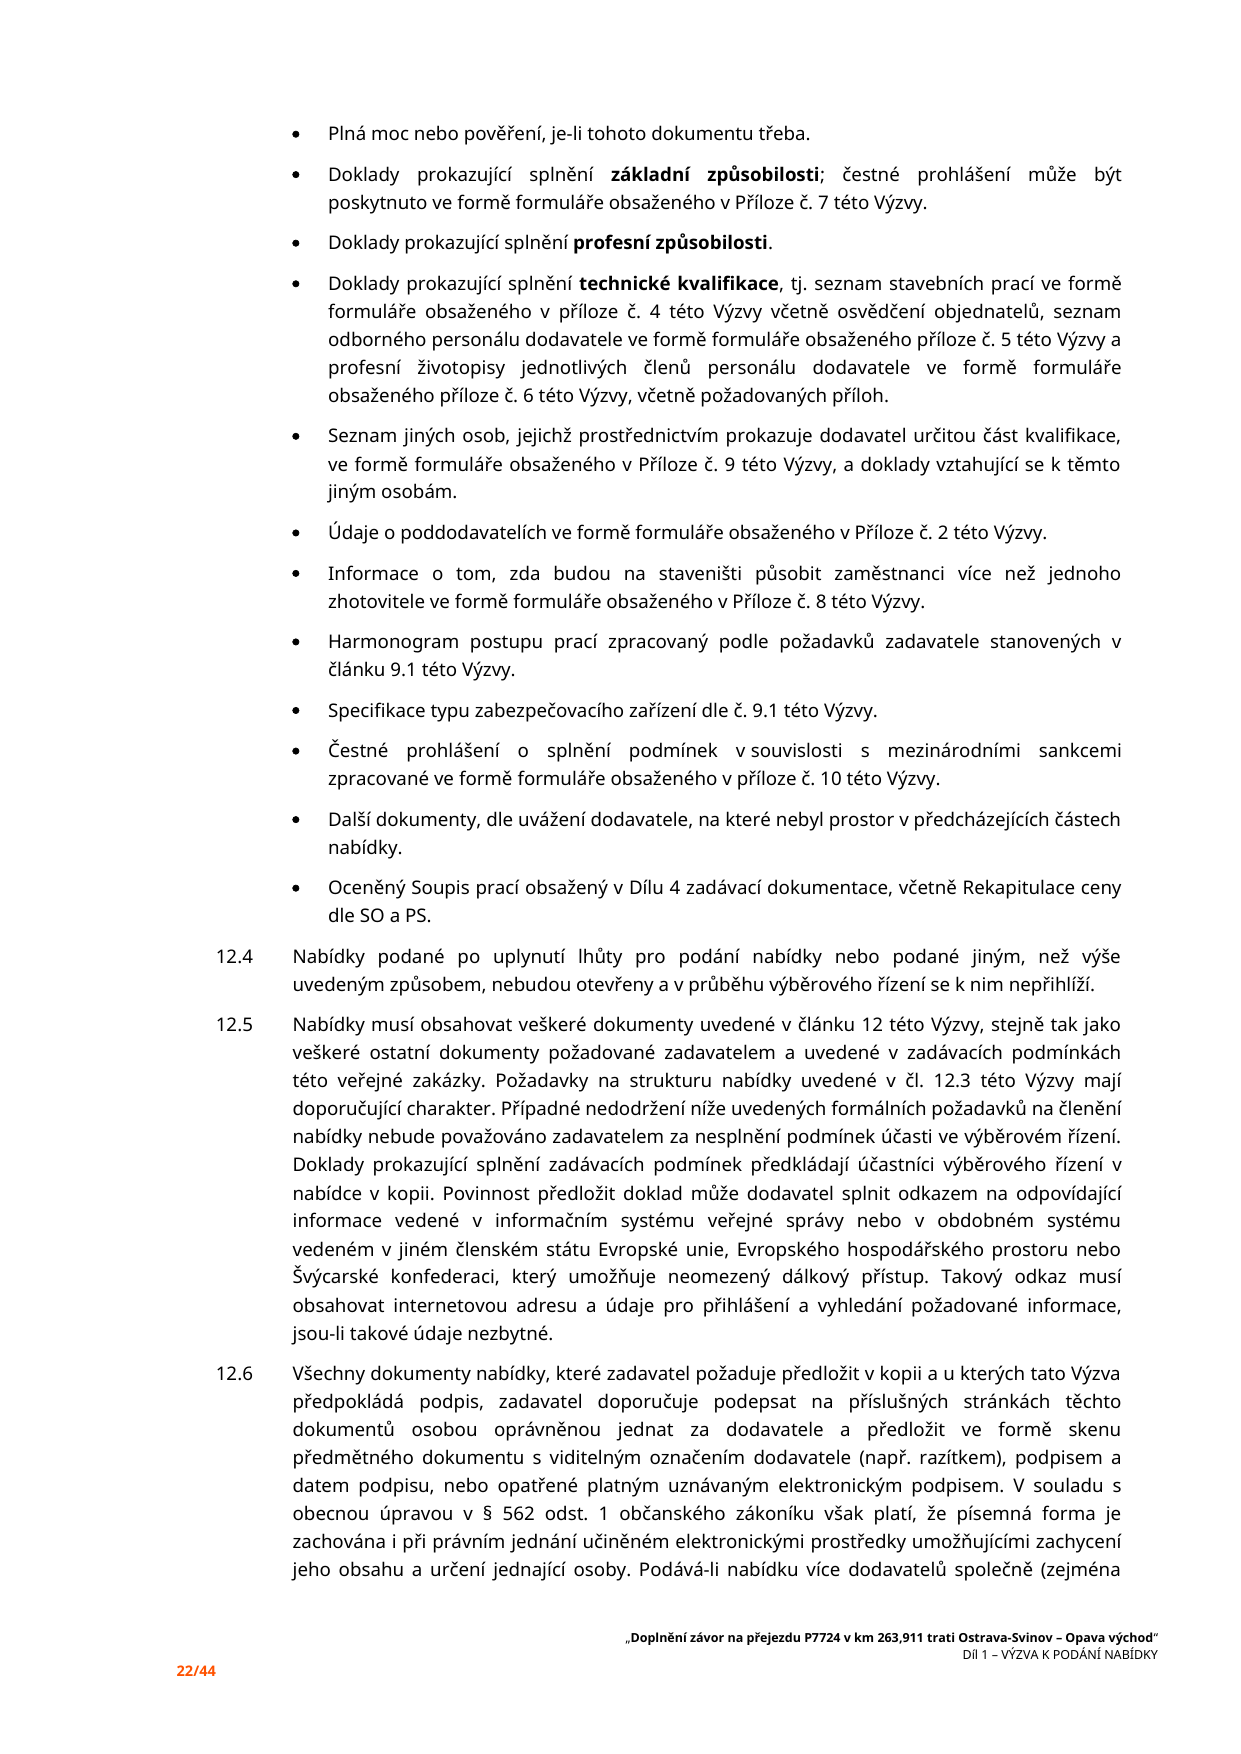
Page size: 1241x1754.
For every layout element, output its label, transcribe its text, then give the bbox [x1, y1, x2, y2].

text Harmonogram postupu prací zpracovaný podle požadavků zadavatele stanovených v článku 9.1 této Výzvy. [292, 628, 1122, 682]
text Informace o tom, zda budou na staveništi působit zaměstnanci více než jednoho zhotovitele ve formě formuláře obsaženého v Příloze č. 8 této Výzvy. [292, 560, 1122, 613]
text Nabídky musí obsahovat veškeré dokumenty uvedené v článku 12 této Výzvy, stejně tak jako veškeré ostatní dokumenty požadované zadavatelem a uvedené v zadávacích podmínkách této veřejné zakázky. Požadavky na strukturu nabídky uvedené v čl. 12.3 této Výzvy mají doporučující charakter. Případné nedodržení níže uvedených formálních požadavků na členění nabídky nebude považováno zadavatelem za nesplnění podmínek účasti ve výběrovém řízení. Doklady prokazující splnění zadávacích podmínek předkládají účastníci výběrového řízení v nabídce v kopii. Povinnost předložit doklad může dodavatel splnit odkazem na odpovídající informace vedené v informačním systému veřejné správy nebo v obdobném systému vedeném v jiném členském státu Evropské unie, Evropského hospodářského prostoru nebo Švýcarské konfederaci, který umožňuje neomezený dálkový přístup. Takový odkaz musí obsahovat internetovou adresu a údaje pro přihlášení a vyhledání požadované informace, jsou-li takové údaje nezbytné. [216, 1012, 1122, 1345]
text Čestné prohlášení o splnění podmínek v souvislosti s mezinárodními sankcemi zpracované ve formě formuláře obsaženého v příloze č. 10 této Výzvy. [292, 737, 1122, 791]
text Specifikace typu zabezpečovacího zařízení dle č. 9.1 této Výzvy. [292, 697, 1122, 722]
text Oceněný Soupis prací obsažený v Dílu 4 zadávací dokumentace, včetně Rekapitulace ceny dle SO a PS. [292, 874, 1122, 928]
text Plná moc nebo pověření, je-li tohoto dokumentu třeba. [292, 121, 1122, 146]
text Nabídky podané po uplynutí lhůty pro podání nabídky nebo podané jiným, než výše uvedeným způsobem, nebudou otevřeny a v průběhu výběrového řízení se k nim nepřihlíží. [216, 943, 1122, 997]
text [216, 1360, 1122, 1582]
text Údaje o poddodavatelích ve formě formuláře obsaženého v Příloze č. 2 této Výzvy. [292, 519, 1122, 545]
text Další dokumenty, dle uvážení dodavatele, na které nebyl prostor v předcházejících částech nabídky. [292, 806, 1122, 859]
text Doklady prokazující splnění technické kvalifikace, tj. seznam stavebních prací ve formě formuláře obsaženého v příloze č. 4 této Výzvy včetně osvědčení objednatelů, seznam odborného personálu dodavatele ve formě formuláře obsaženého příloze č. 5 této Výzvy a profesní životopisy jednotlivých členů personálu dodavatele ve formě formuláře obsaženého příloze č. 6 této Výzvy, včetně požadovaných příloh. [292, 270, 1122, 408]
text Doklady prokazující splnění základní způsobilosti; čestné prohlášení může být poskytnuto ve formě formuláře obsaženého v Příloze č. 7 této Výzvy. [292, 161, 1122, 215]
text Doklady prokazující splnění profesní způsobilosti. [292, 230, 1122, 255]
text Seznam jiných osob, jejichž prostřednictvím prokazuje dodavatel určitou část kvalifikace, ve formě formuláře obsaženého v Příloze č. 9 této Výzvy, a doklady vztahující se k těmto jiným osobám. [292, 423, 1122, 504]
